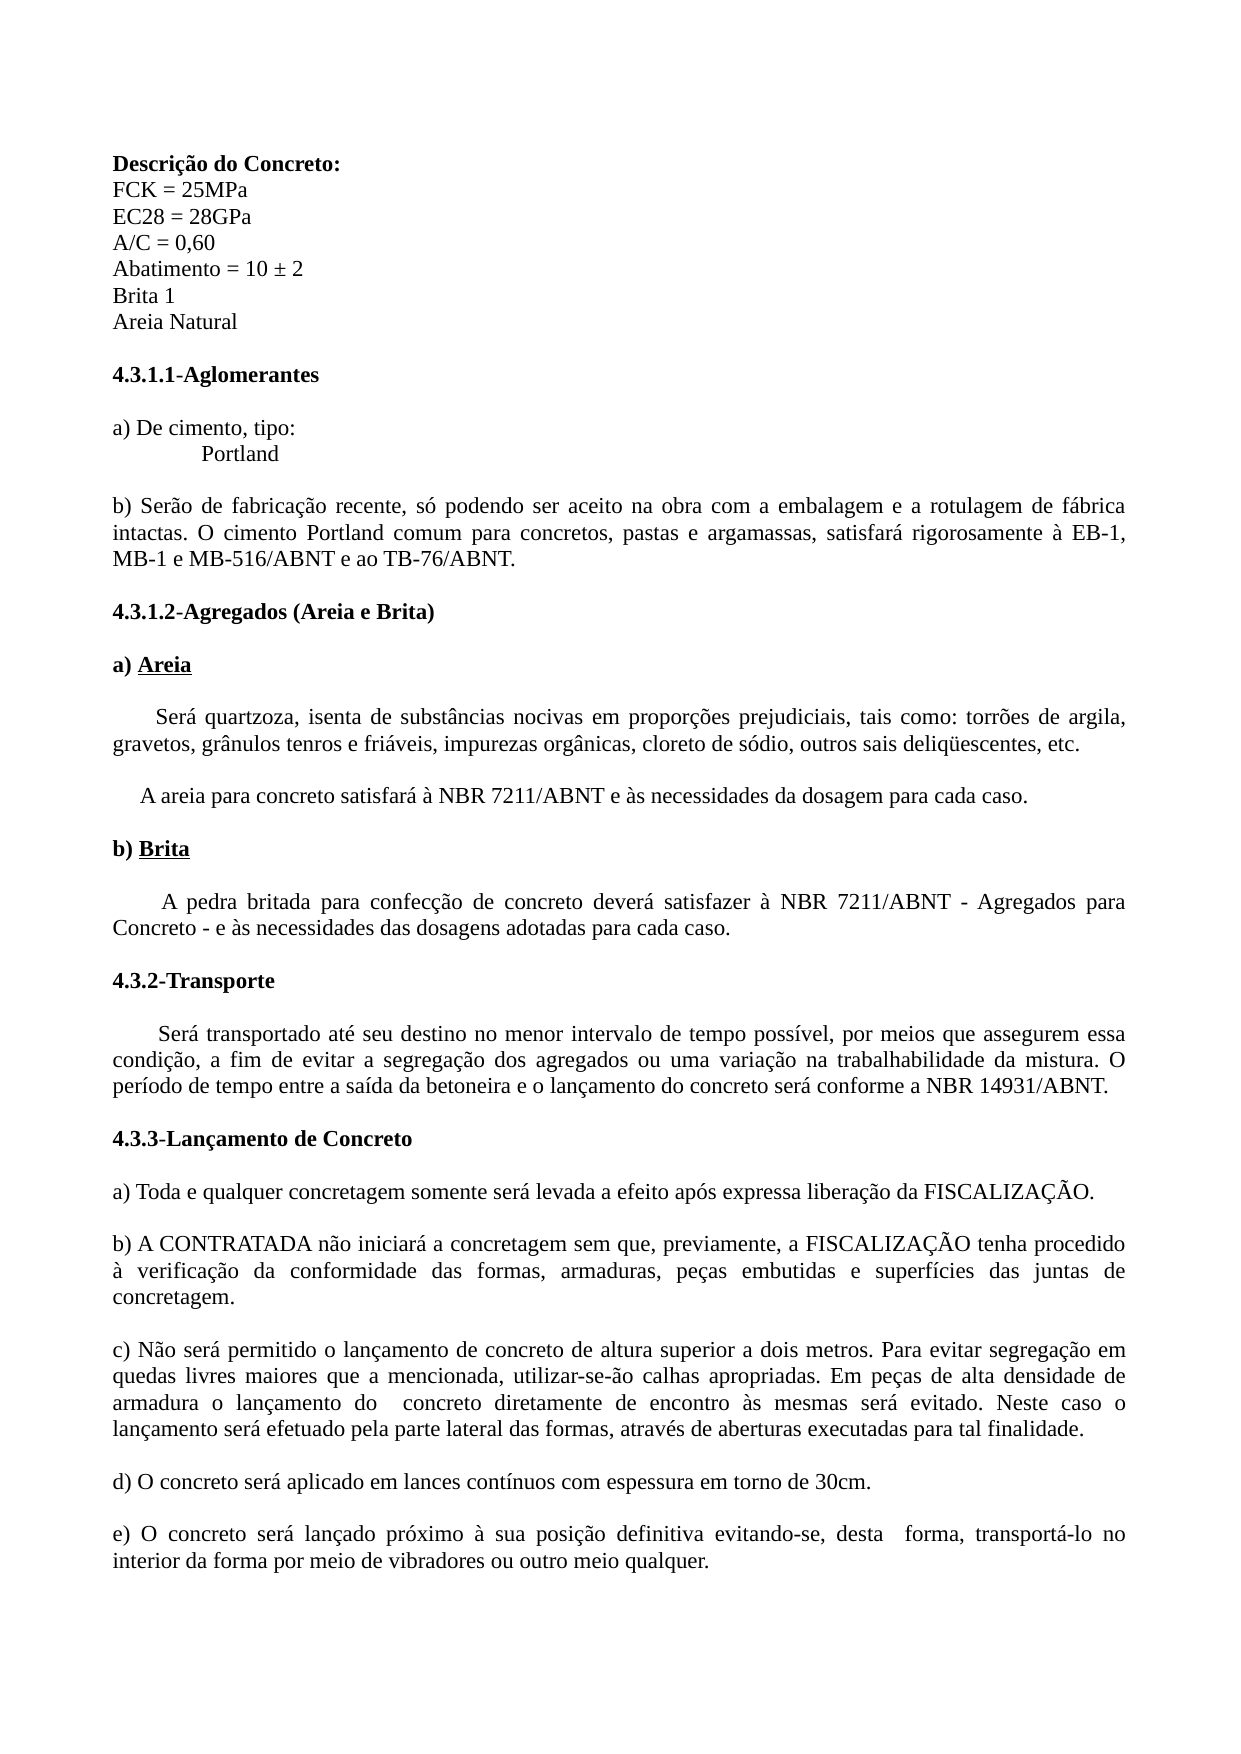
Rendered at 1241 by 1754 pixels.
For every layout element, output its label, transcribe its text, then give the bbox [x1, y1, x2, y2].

text b) Brita [112, 835, 1128, 862]
text A pedra britada para confecção de concreto deverá satisfazer à NBR 7211/ABNT - Agregados para Concreto - e às necessidades das dosagens adotadas para cada caso. [112, 888, 1128, 941]
text 4.3.3-Lançamento de Concreto [112, 1125, 1128, 1151]
text Descrição do Concreto: [112, 150, 1128, 176]
text 4.3.2-Transporte [112, 967, 1128, 993]
text EC28 = 28GPa [112, 203, 1128, 229]
text Brita 1 [112, 282, 1128, 308]
text A areia para concreto satisfará à NBR 7211/ABNT e às necessidades da dosagem para cada caso. [112, 782, 1128, 809]
text d) O concreto será aplicado em lances contínuos com espessura em torno de 30cm. [112, 1468, 1128, 1494]
text Será transportado até seu destino no menor intervalo de tempo possível, por meios que assegurem essa condição, a fim de evitar a segregação dos agregados ou uma variação na trabalhabilidade da mistura. O período de tempo entre a saída da betoneira e o lançamento do concreto será conforme a NBR 14931/ABNT. [112, 1020, 1128, 1099]
text Portland [201, 440, 1128, 466]
text b) A CONTRATADA não iniciará a concretagem sem que, previamente, a FISCALIZAÇÃO tenha procedido à verificação da conformidade das formas, armaduras, peças embutidas e superfícies das juntas de concretagem. [112, 1231, 1128, 1309]
text 4.3.1.2-Agregados (Areia e Brita) [112, 598, 1128, 624]
text a) Toda e qualquer concretagem somente será levada a efeito após expressa liberação da FISCALIZAÇÃO. [112, 1178, 1128, 1204]
text A/C = 0,60 [112, 229, 1128, 255]
text e) O concreto será lançado próximo à sua posição definitiva evitando-se, desta forma, transportá-lo no interior da forma por meio de vibradores ou outro meio qualquer. [112, 1520, 1128, 1573]
text FCK = 25MPa [112, 176, 1128, 203]
text 4.3.1.1-Aglomerantes [112, 361, 1128, 387]
text a) De cimento, tipo: [112, 413, 1128, 440]
text Será quartzoza, isenta de substâncias nocivas em proporções prejudiciais, tais como: torrões de argila, gravetos, grânulos tenros e friáveis, impurezas orgânicas, cloreto de sódio, outros sais deliqüescentes, etc. [112, 703, 1128, 756]
text Abatimento = 10 ± 2 [112, 255, 1128, 282]
text a) Areia [112, 651, 1128, 677]
text Areia Natural [112, 308, 1128, 334]
text b) Serão de fabricação recente, só podendo ser aceito na obra com a embalagem e a rotulagem de fábrica intactas. O cimento Portland comum para concretos, pastas e argamassas, satisfará rigorosamente à EB-1, MB-1 e MB-516/ABNT e ao TB-76/ABNT. [112, 493, 1128, 572]
text c) Não será permitido o lançamento de concreto de altura superior a dois metros. Para evitar segregação em quedas livres maiores que a mencionada, utilizar-se-ão calhas apropriadas. Em peças de alta densidade de armadura o lançamento do concreto diretamente de encontro às mesmas será evitado. Neste caso o lançamento será efetuado pela parte lateral das formas, através de aberturas executadas para tal finalidade. [112, 1336, 1128, 1441]
